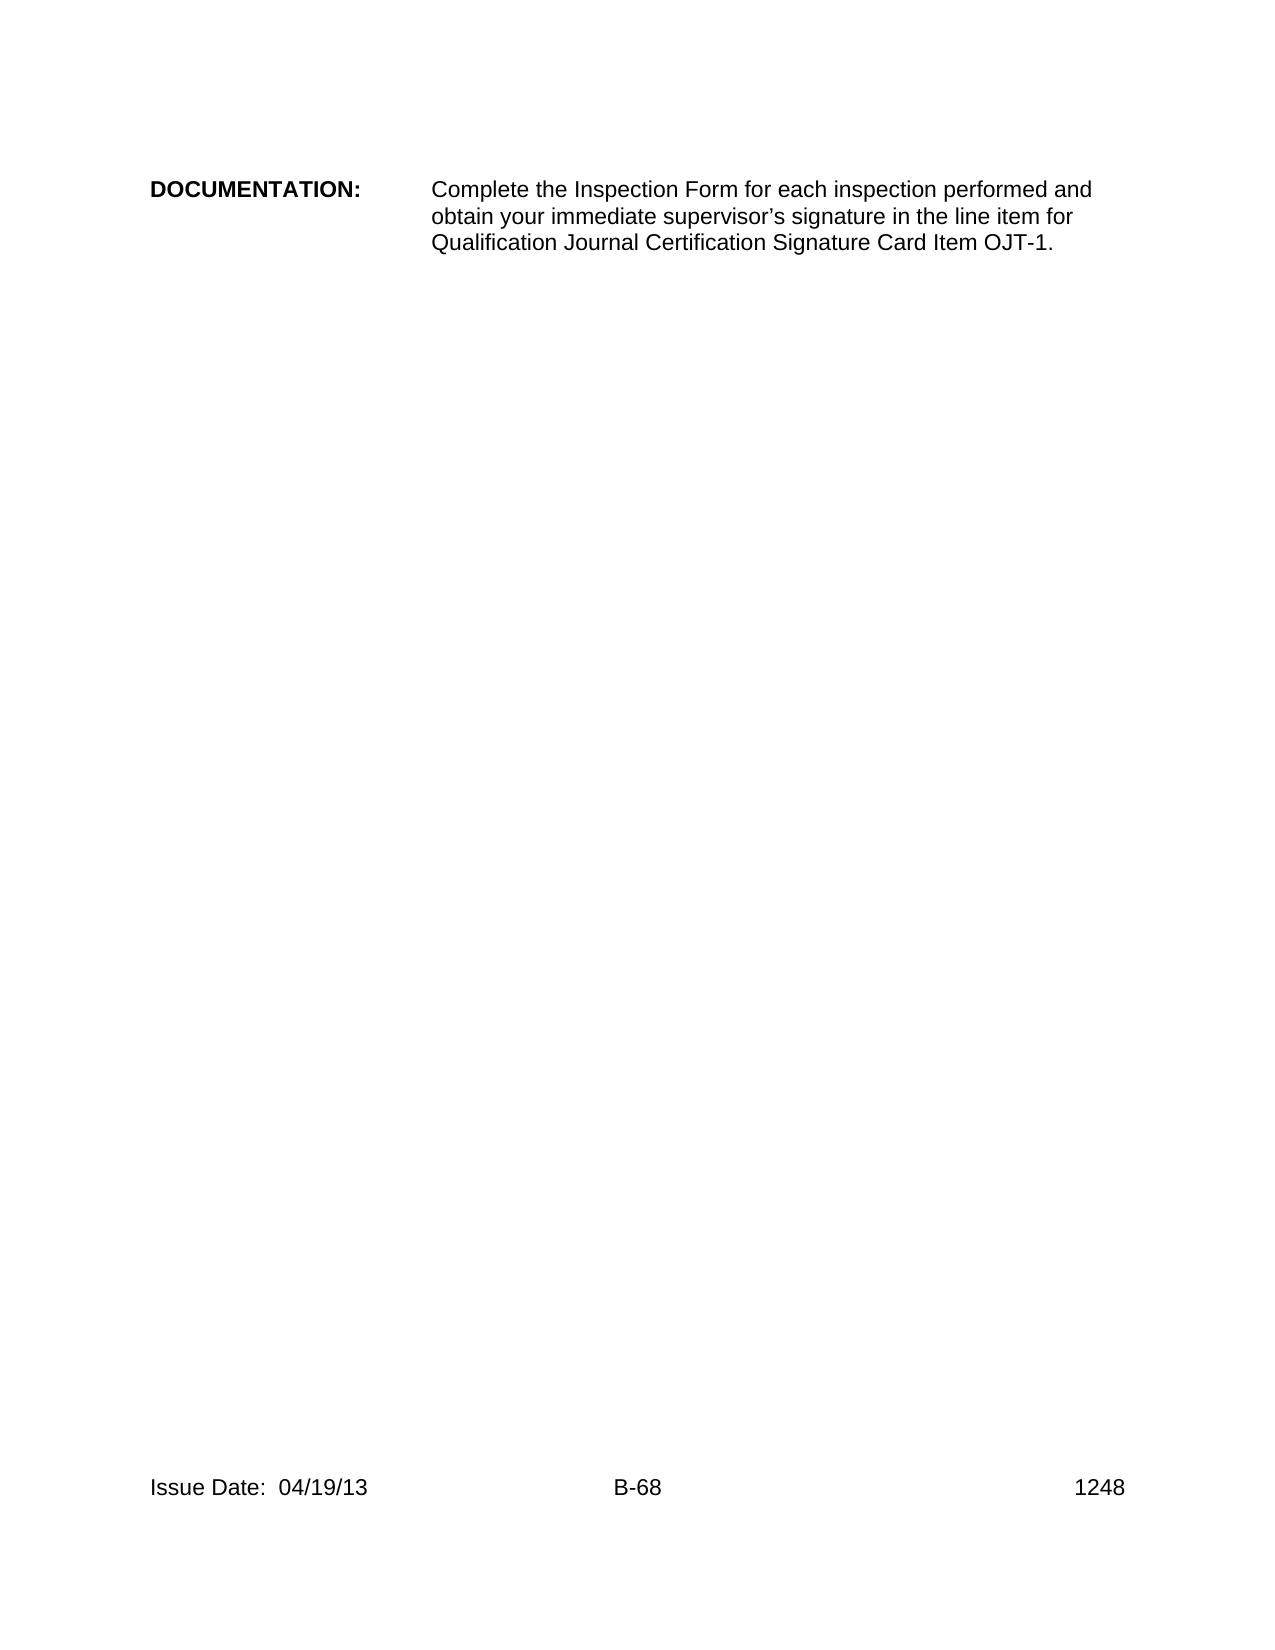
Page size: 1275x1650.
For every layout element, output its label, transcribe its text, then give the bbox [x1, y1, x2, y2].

text DOCUMENTATION: Complete the Inspection Form for each inspection performed and obtain your immediate supervisor’s signature in the line item for Qualification Journal Certification Signature Card Item OJT-1. [150, 176, 1125, 255]
